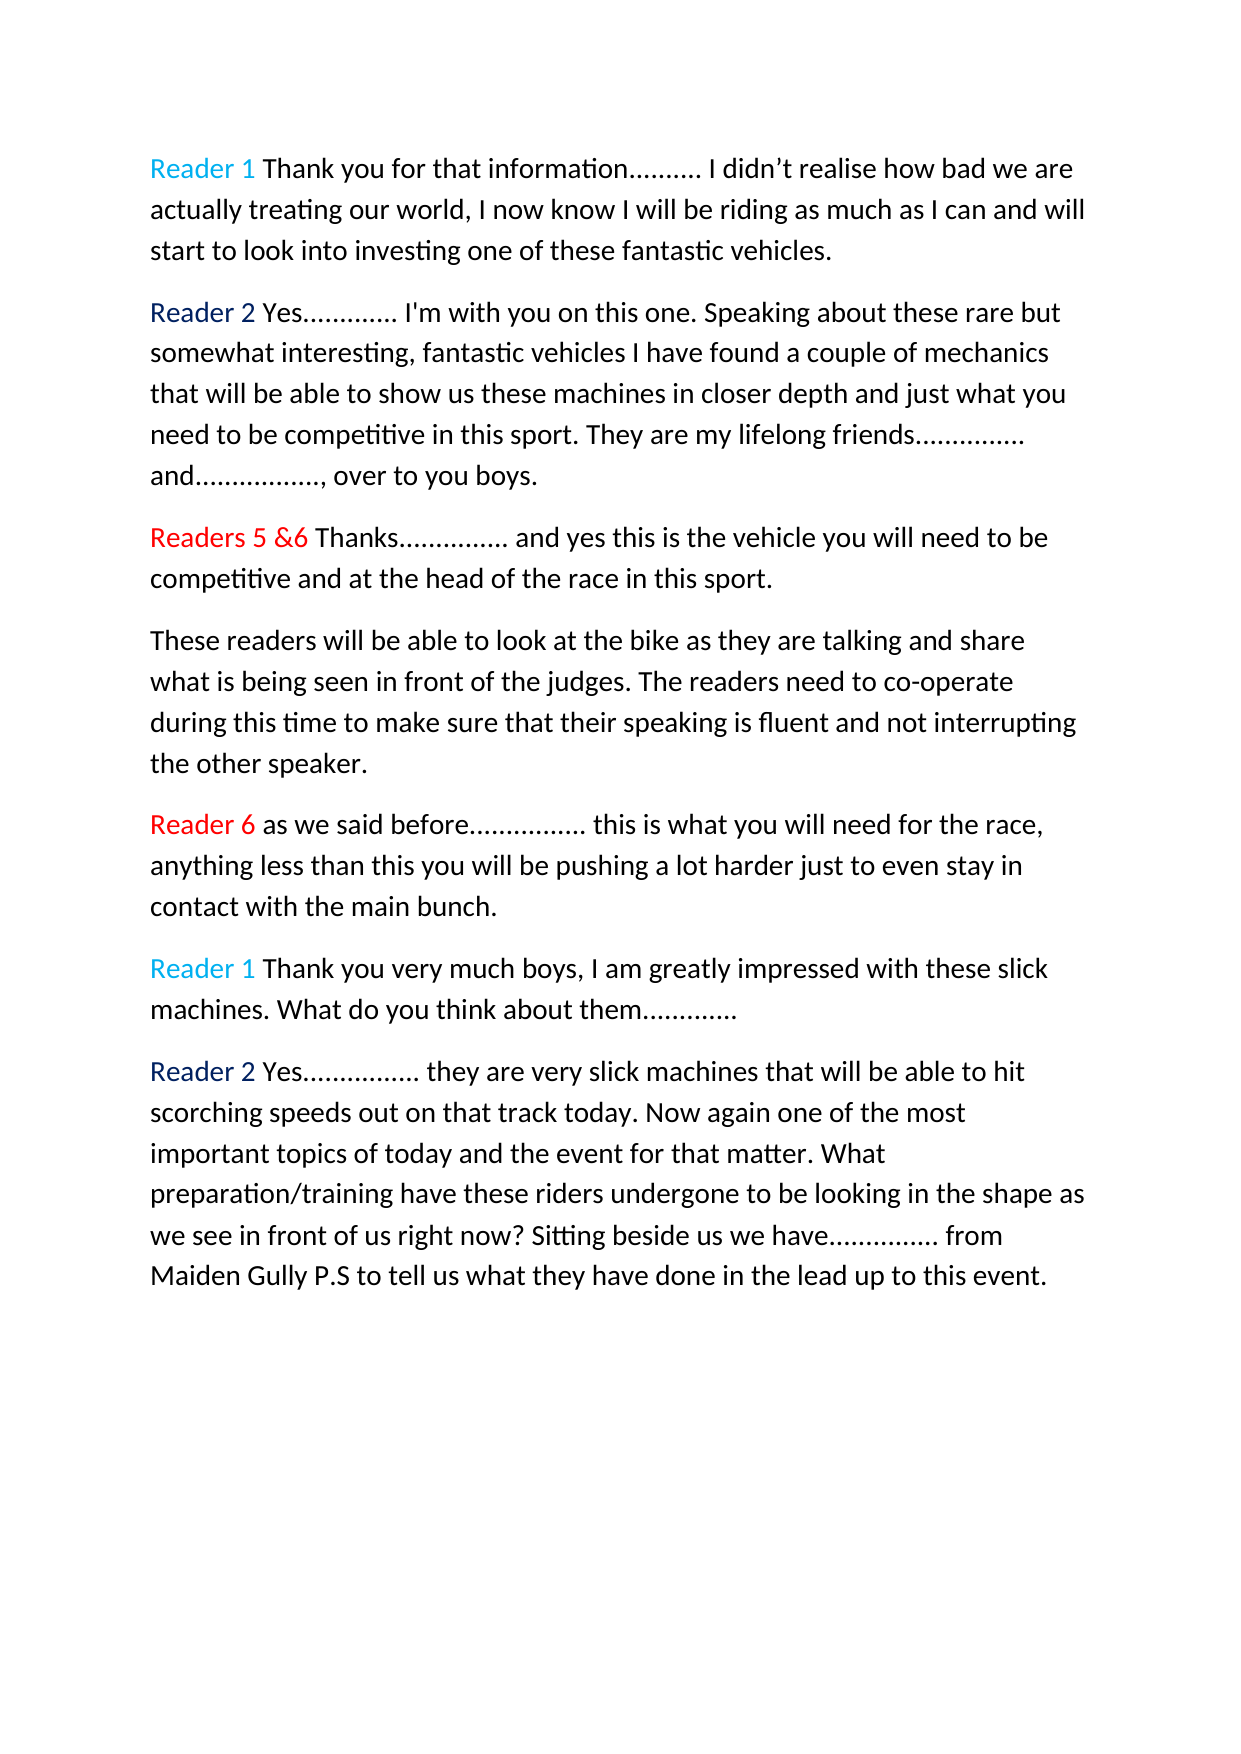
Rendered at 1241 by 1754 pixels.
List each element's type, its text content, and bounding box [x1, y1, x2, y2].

text Reader 2 Yes............. I'm with you on this one. Speaking about these rare but somewhat interesting, fantastic vehicles I have found a couple of mechanics that will be able to show us these machines in closer depth and just what you need to be competitive in this sport. They are my lifelong friends............... and................., over to you boys. [150, 294, 1090, 493]
text Reader 1 Thank you very much boys, I am greatly impressed with these slick machines. What do you think about them............. [150, 950, 1090, 1027]
text Reader 6 as we said before................ this is what you will need for the race, anything less than this you will be pushing a lot harder just to even stay in contact with the main bunch. [150, 806, 1090, 924]
text Readers 5 &6 Thanks............... and yes this is the vehicle you will need to be competitive and at the head of the race in this sport. [150, 519, 1090, 596]
text These readers will be able to look at the bike as they are talking and share what is being seen in front of the judges. The readers need to co-operate during this time to make sure that their speaking is fluent and not interrupting the other speaker. [150, 622, 1090, 780]
text Reader 2 Yes................ they are very slick machines that will be able to hit scorching speeds out on that track today. Now again one of the most important topics of today and the event for that matter. What preparation/training have these riders undergone to be looking in the shape as we see in front of us right now? Sitting beside us we have............... from Maiden Gully P.S to tell us what they have done in the lead up to this event. [150, 1053, 1090, 1293]
text Reader 1 Thank you for that information.......... I didn’t realise how bad we are actually treating our world, I now know I will be riding as much as I can and will start to look into investing one of these fantastic vehicles. [150, 150, 1090, 267]
